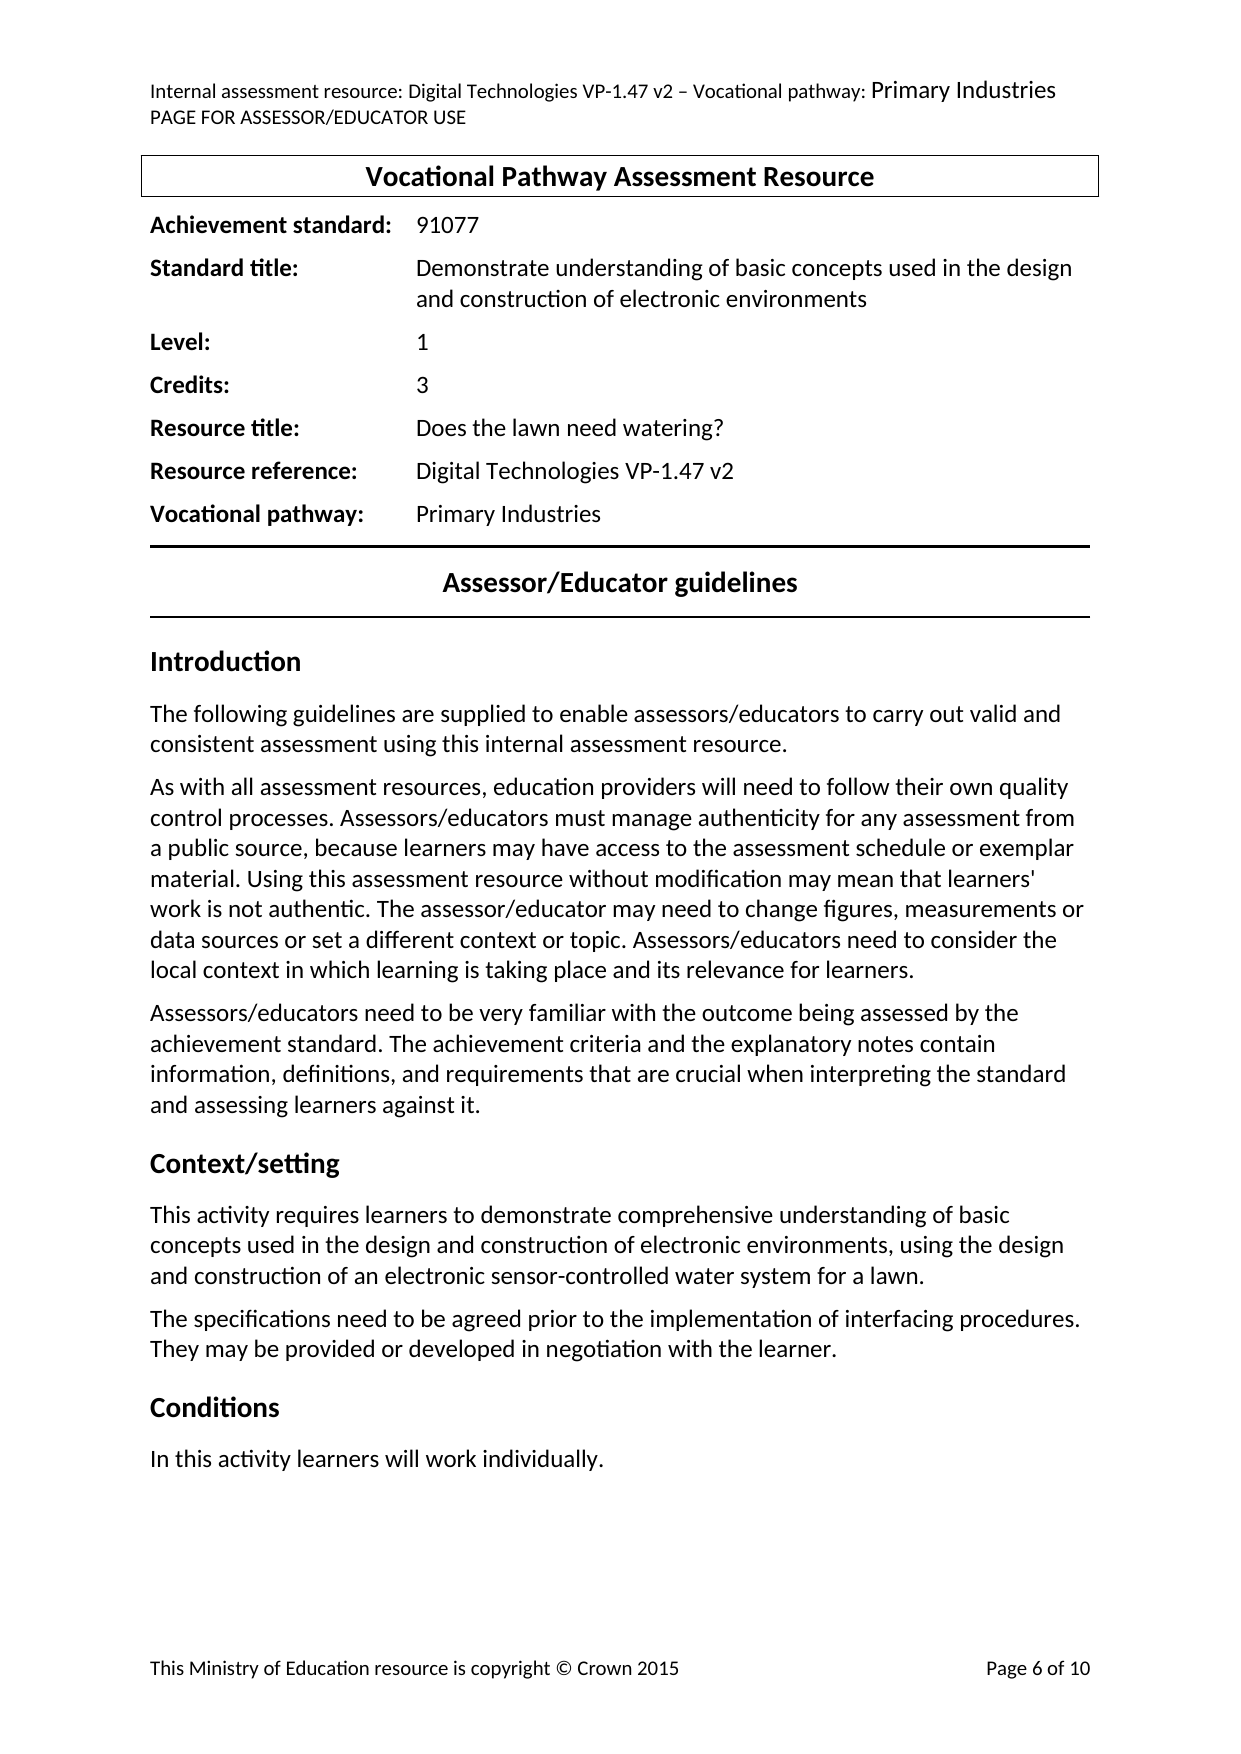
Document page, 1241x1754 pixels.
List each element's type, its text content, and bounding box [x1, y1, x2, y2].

text Level: [150, 326, 1090, 357]
subtitle Vocational Pathway Assessment Resource [142, 156, 1098, 196]
text Assessor/Educator guidelines [150, 548, 1090, 616]
text In this activity learners will work individually. [150, 1443, 1090, 1474]
text Resource reference: VP- [150, 455, 1090, 486]
subtitle Introduction [150, 643, 1090, 679]
text This activity requires learners to demonstrate comprehensive understanding of basic concepts used in the design and construction of electronic environments, using the design and construction of an electronic sensor-controlled water system for a lawn. [150, 1199, 1090, 1291]
text Standard title: [150, 253, 1090, 314]
text Credits: [150, 369, 1090, 400]
text Achievement standard: [150, 209, 1090, 240]
subtitle Conditions [150, 1389, 1090, 1425]
text Vocational pathway: [150, 498, 1090, 529]
text The specifications need to be agreed prior to the implementation of interfacing procedures. They may be provided or developed in negotiation with the learner. [150, 1303, 1090, 1364]
text Resource title: [150, 412, 1090, 443]
subtitle Context/setting [150, 1145, 1090, 1180]
